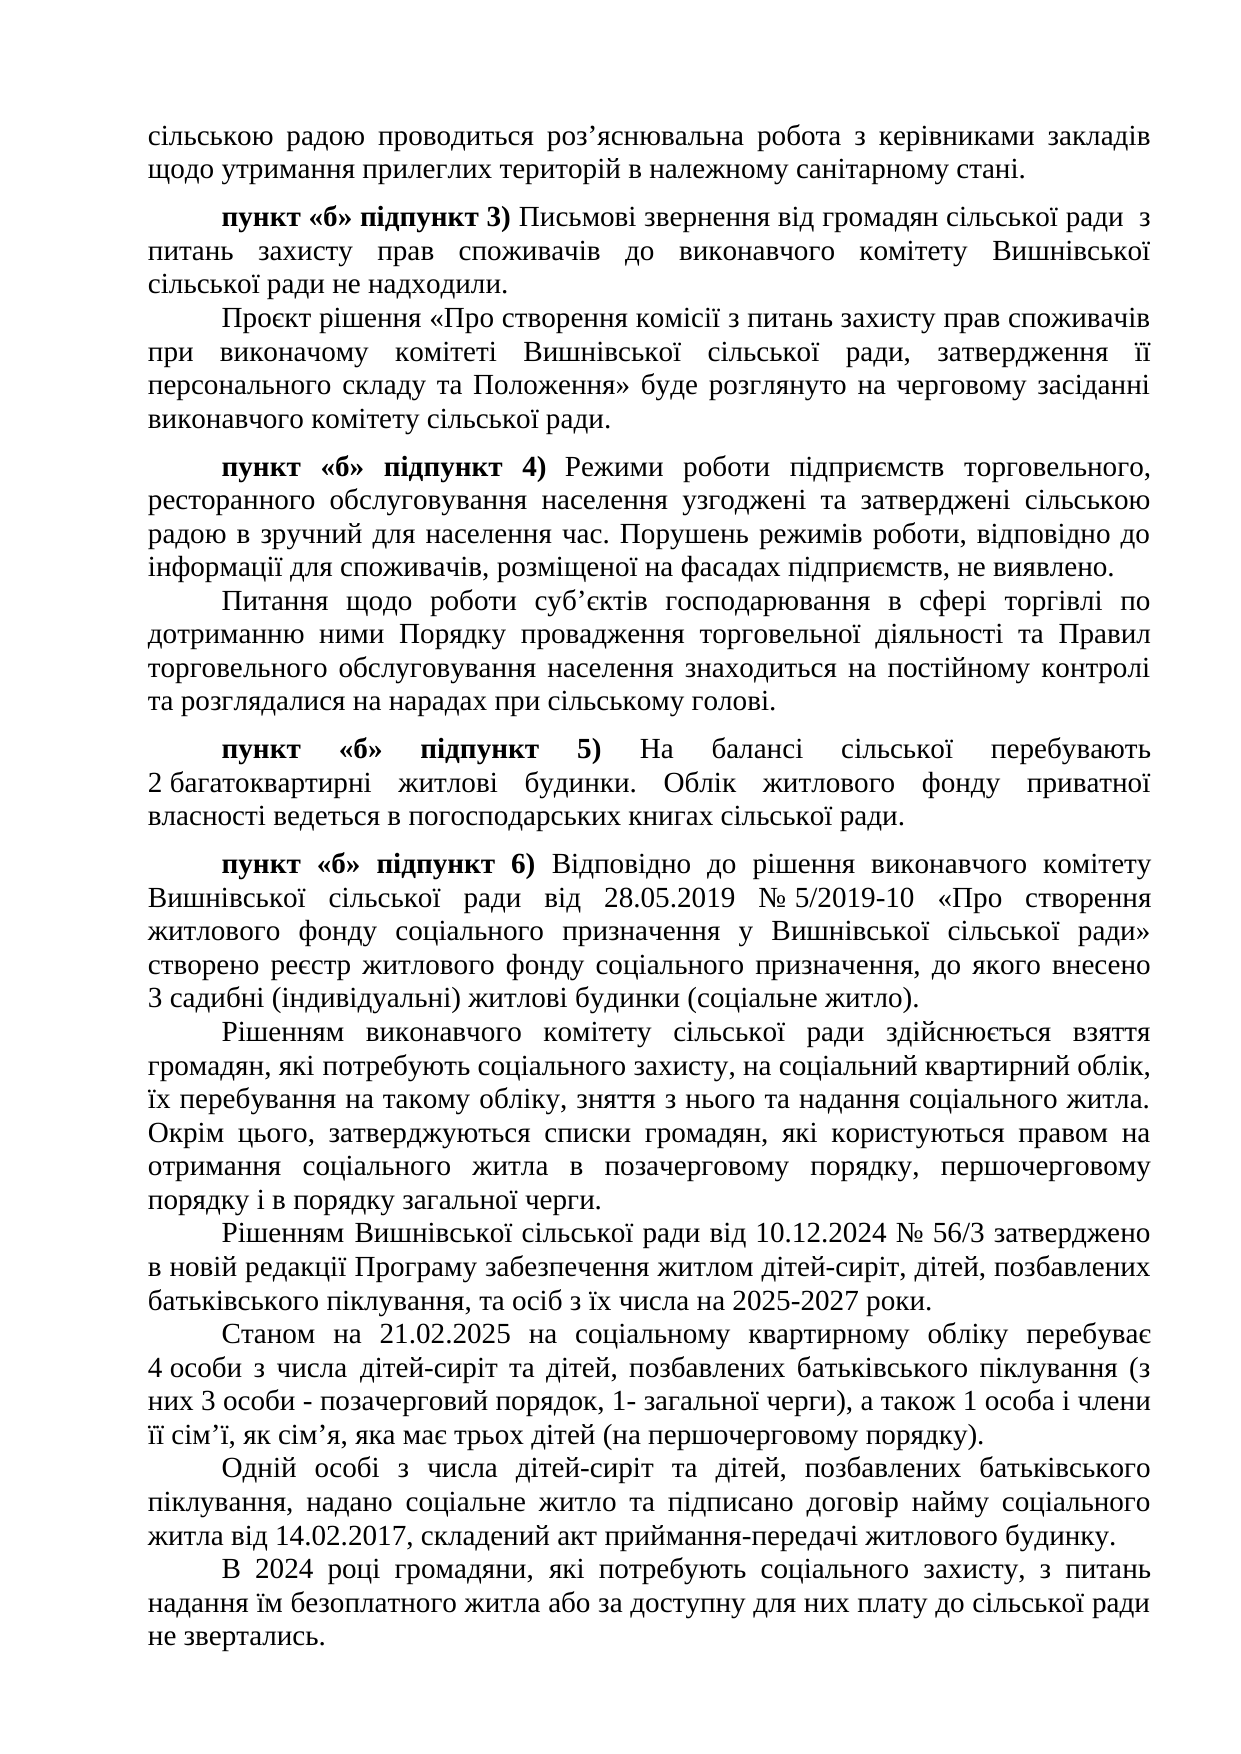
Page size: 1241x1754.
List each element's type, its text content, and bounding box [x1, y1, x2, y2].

text Станом на 21.02.2025 на соціальному квартирному обліку перебуває 4 особи з числа дітей-сиріт та дітей, позбавлених батьківського піклування (з них 3 особи - позачерговий порядок, 1- загальної черги), а також 1 особа і члени її сім’ї, як сім’я, яка має трьох дітей (на першочерговому порядку). [148, 1316, 1152, 1451]
text Питання щодо роботи суб’єктів господарювання в сфері торгівлі по дотриманню ними Порядку провадження торговельної діяльності та Правил торговельного обслуговування населення знаходиться на постійному контролі та розглядалися на нарадах при сільському голові. [148, 583, 1152, 717]
text Одній особі з числа дітей-сиріт та дітей, позбавлених батьківського піклування, надано соціальне житло та підписано договір найму соціального житла від 14.02.2017, складений акт приймання-передачі житлового будинку. [148, 1451, 1152, 1551]
text пункт «б» підпункт 4) Режими роботи підприємств торговельного, ресторанного обслуговування населення узгоджені та затверджені сільською радою в зручний для населення час. Порушень режимів роботи, відповідно до інформації для споживачів, розміщеної на фасадах підприємств, не виявлено. [148, 449, 1152, 583]
text Рішенням виконавчого комітету сільської ради здійснюється взяття громадян, які потребують соціального захисту, на соціальний квартирний облік, їх перебування на такому обліку, зняття з нього та надання соціального житла. Окрім цього, затверджуються списки громадян, які користуються правом на отримання соціального житла в позачерговому порядку, першочерговому порядку і в порядку загальної черги. [148, 1014, 1152, 1216]
text В 2024 році громадяни, які потребують соціального захисту, з питань надання їм безоплатного житла або за доступну для них плату до сільської ради не звертались. [148, 1551, 1152, 1652]
text Рішенням Вишнівської сільської ради від 10.12.2024 № 56/3 затверджено в новій редакції Програму забезпечення житлом дітей-сиріт, дітей, позбавлених батьківського піклування, та осіб з їх числа на 2025-2027 роки. [148, 1216, 1152, 1316]
text пункт «б» підпункт 5) На балансі сільської перебувають 2 багатоквартирні житлові будинки. Облік житлового фонду приватної власності ведеться в погосподарських книгах сільської ради. [148, 731, 1152, 832]
text пункт «б» підпункт 6) Відповідно до рішення виконавчого комітету Вишнівської сільської ради від 28.05.2019 № 5/2019-10 «Про створення житлового фонду соціального призначення у Вишнівської сільської ради» створено реєстр житлового фонду соціального призначення, до якого внесено 3 садибні (індивідуальні) житлові будинки (соціальне житло). [148, 846, 1152, 1014]
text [148, 118, 1152, 185]
text Проєкт рішення «Про створення комісії з питань захисту прав споживачів при виконачому комітеті Вишнівської сільської ради, затвердження її персонального складу та Положення» буде розглянуто на черговому засіданні виконавчого комітету сільської ради. [148, 300, 1152, 434]
text пункт «б» підпункт 3) Письмові звернення від громадян сільської ради з питань захисту прав споживачів до виконавчого комітету Вишнівської сільської ради не надходили. [148, 199, 1152, 300]
